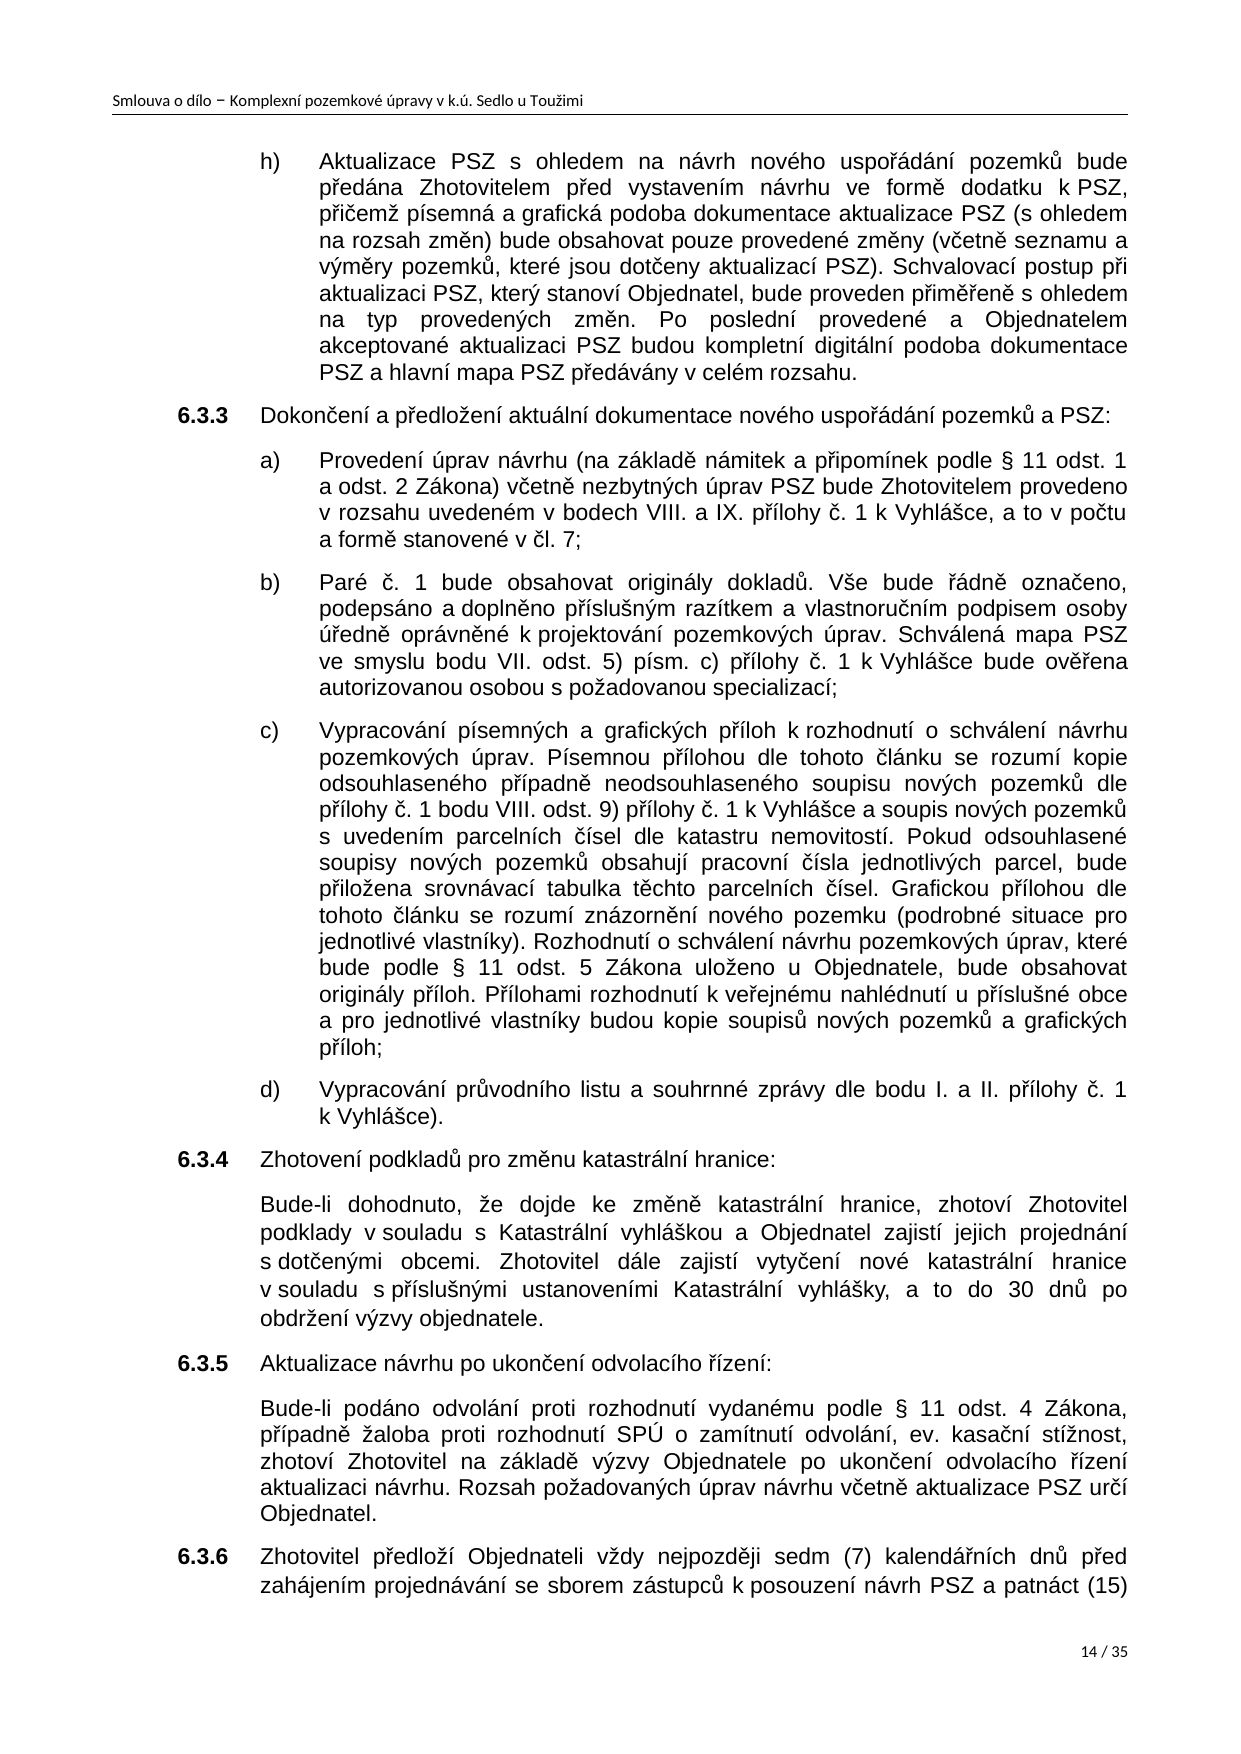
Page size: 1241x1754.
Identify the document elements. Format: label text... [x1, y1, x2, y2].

text Aktualizace návrhu po ukončení odvolacího řízení: [177, 1350, 1128, 1376]
list Bude-li dohodnuto, že dojde ke změně katastrální hranice, zhotoví Zhotovitel podklady v souladu s Katastrální vyhláškou a Objednatel zajistí jejich projednání s dotčenými obcemi. Zhotovitel dále zajistí vytyčení nové katastrální hranice v souladu s příslušnými ustanoveními Katastrální vyhlášky, a to do 30 dnů po obdržení výzvy objednatele. [260, 1191, 1128, 1331]
text Zhotovení podkladů pro změnu katastrální hranice: [177, 1146, 1128, 1172]
list Provedení úprav návrhu (na základě námitek a připomínek podle § 11 odst. 1 a odst. 2 Zákona) včetně nezbytných úprav PSZ bude Zhotovitelem provedeno v rozsahu uvedeném v bodech VIII. a IX. přílohy č. 1 k Vyhlášce, a to v počtu a formě stanovené v čl. 7; [260, 447, 1128, 552]
text Dokončení a předložení aktuální dokumentace nového uspořádání pozemků a PSZ: [177, 402, 1128, 428]
list Vypracování písemných a grafických příloh k rozhodnutí o schválení návrhu pozemkových úprav. Písemnou přílohou dle tohoto článku se rozumí kopie odsouhlaseného případně neodsouhlaseného soupisu nových pozemků dle přílohy č. 1 bodu VIII. odst. 9) přílohy č. 1 k Vyhlášce a soupis nových pozemků s uvedením parcelních čísel dle katastru nemovitostí. Pokud odsouhlasené soupisy nových pozemků obsahují pracovní čísla jednotlivých parcel, bude přiložena srovnávací tabulka těchto parcelních čísel. Grafickou přílohou dle tohoto článku se rozumí znázornění nového pozemku (podrobné situace pro jednotlivé vlastníky). Rozhodnutí o schválení návrhu pozemkových úprav, které bude podle § 11 odst. 5 Zákona uloženo u Objednatele, bude obsahovat originály příloh. Přílohami rozhodnutí k veřejnému nahlédnutí u příslušné obce a pro jednotlivé vlastníky budou kopie soupisů nových pozemků a grafických příloh; [260, 717, 1128, 1060]
list Paré č. 1 bude obsahovat originály dokladů. Vše bude řádně označeno, podepsáno a doplněno příslušným razítkem a vlastnoručním podpisem osoby úředně oprávněné k projektování pozemkových úprav. Schválená mapa PSZ ve smyslu bodu VII. odst. 5) písm. c) přílohy č. 1 k Vyhlášce bude ověřena autorizovanou osobou s požadovanou specializací; [260, 569, 1128, 701]
list Aktualizace PSZ s ohledem na návrh nového uspořádání pozemků bude předána Zhotovitelem před vystavením návrhu ve formě dodatku k PSZ, přičemž písemná a grafická podoba dokumentace aktualizace PSZ (s ohledem na rozsah změn) bude obsahovat pouze provedené změny (včetně seznamu a výměry pozemků, které jsou dotčeny aktualizací PSZ). Schvalovací postup při aktualizaci PSZ, který stanoví Objednatel, bude proveden přiměřeně s ohledem na typ provedených změn. Po poslední provedené a Objednatelem akceptované aktualizaci PSZ budou kompletní digitální podoba dokumentace PSZ a hlavní mapa PSZ předávány v celém rozsahu. [260, 148, 1128, 385]
list Vypracování průvodního listu a souhrnné zprávy dle bodu I. a II. přílohy č. 1 k Vyhlášce). [260, 1076, 1128, 1129]
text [177, 1543, 1128, 1598]
list Bude-li podáno odvolání proti rozhodnutí vydanému podle § 11 odst. 4 Zákona, případně žaloba proti rozhodnutí SPÚ o zamítnutí odvolání, ev. kasační stížnost, zhotoví Zhotovitel na základě výzvy Objednatele po ukončení odvolacího řízení aktualizaci návrhu. Rozsah požadovaných úprav návrhu včetně aktualizace PSZ určí Objednatel. [260, 1395, 1128, 1527]
